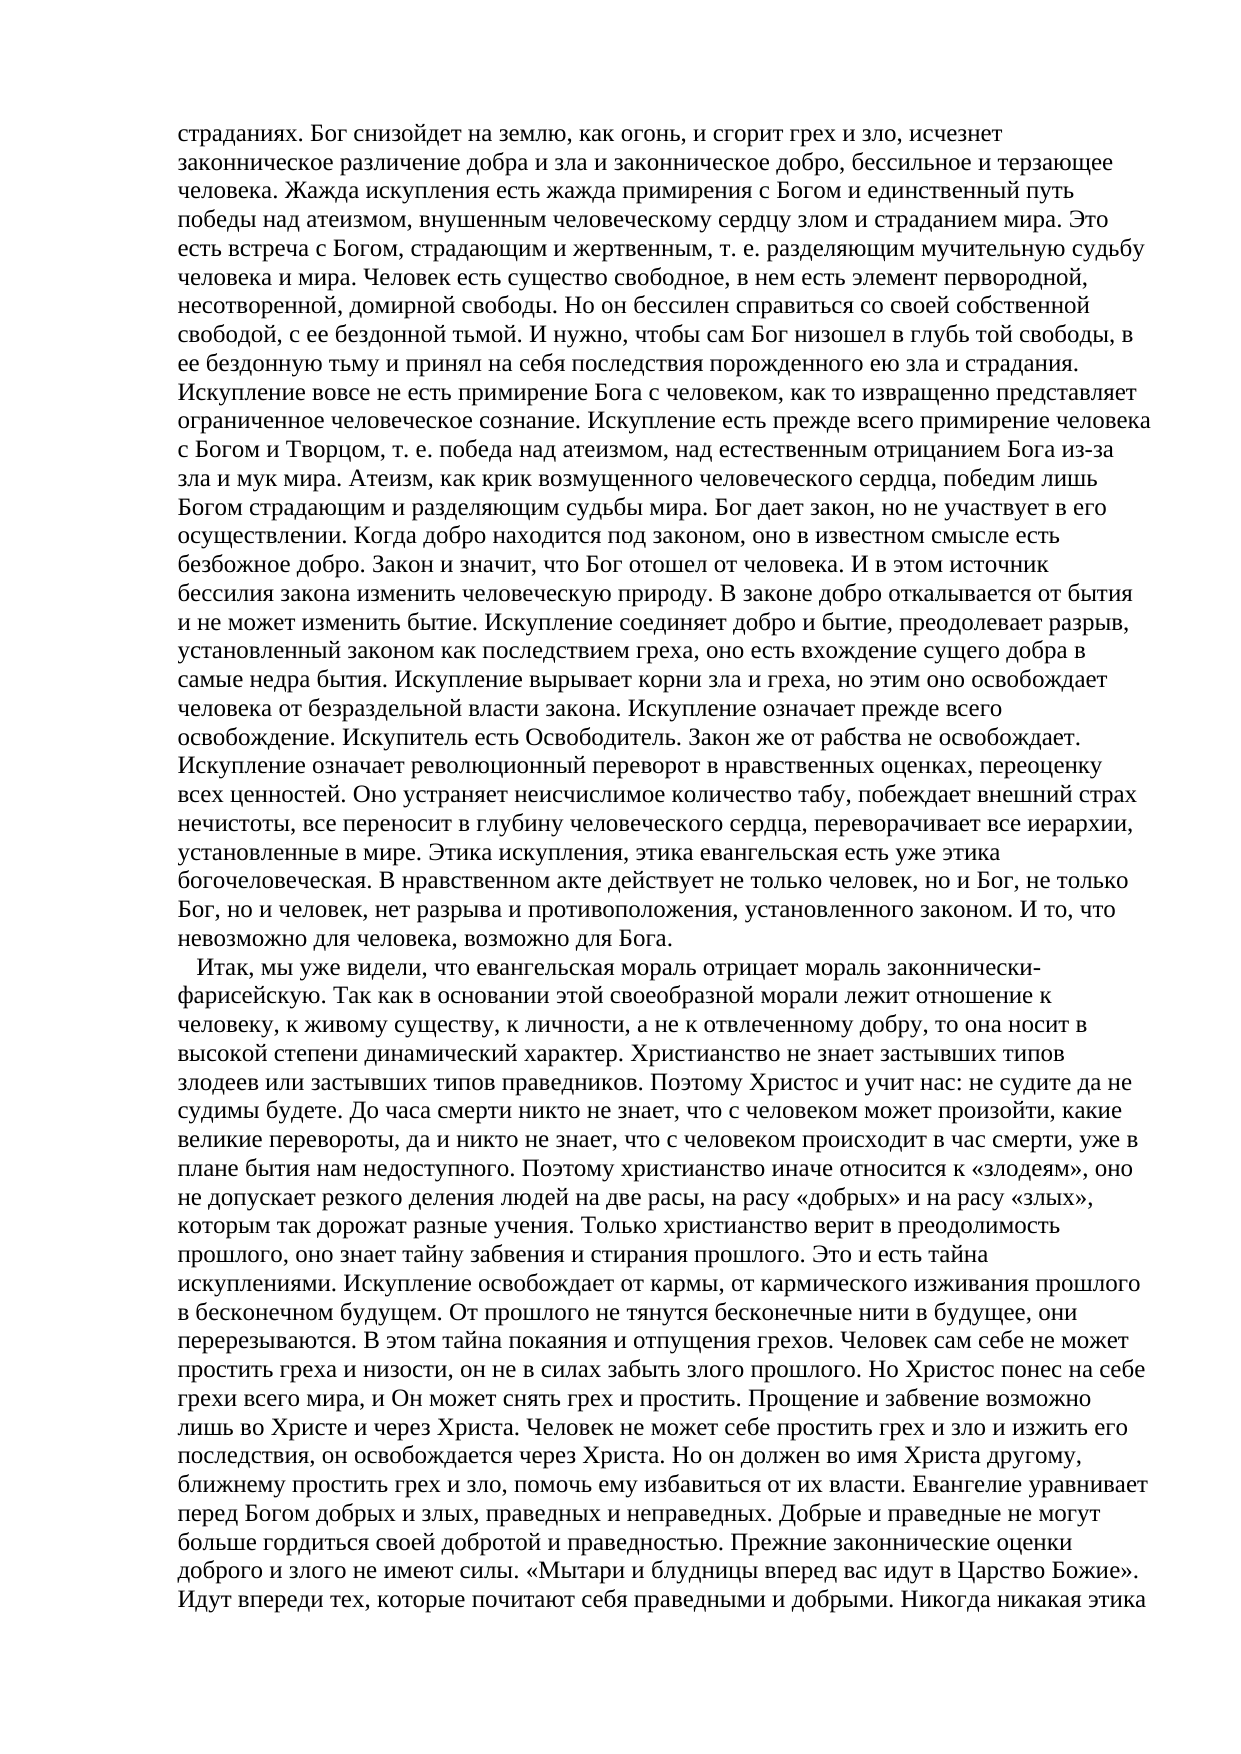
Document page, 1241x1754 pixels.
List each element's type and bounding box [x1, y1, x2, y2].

text [177, 118, 1152, 1613]
